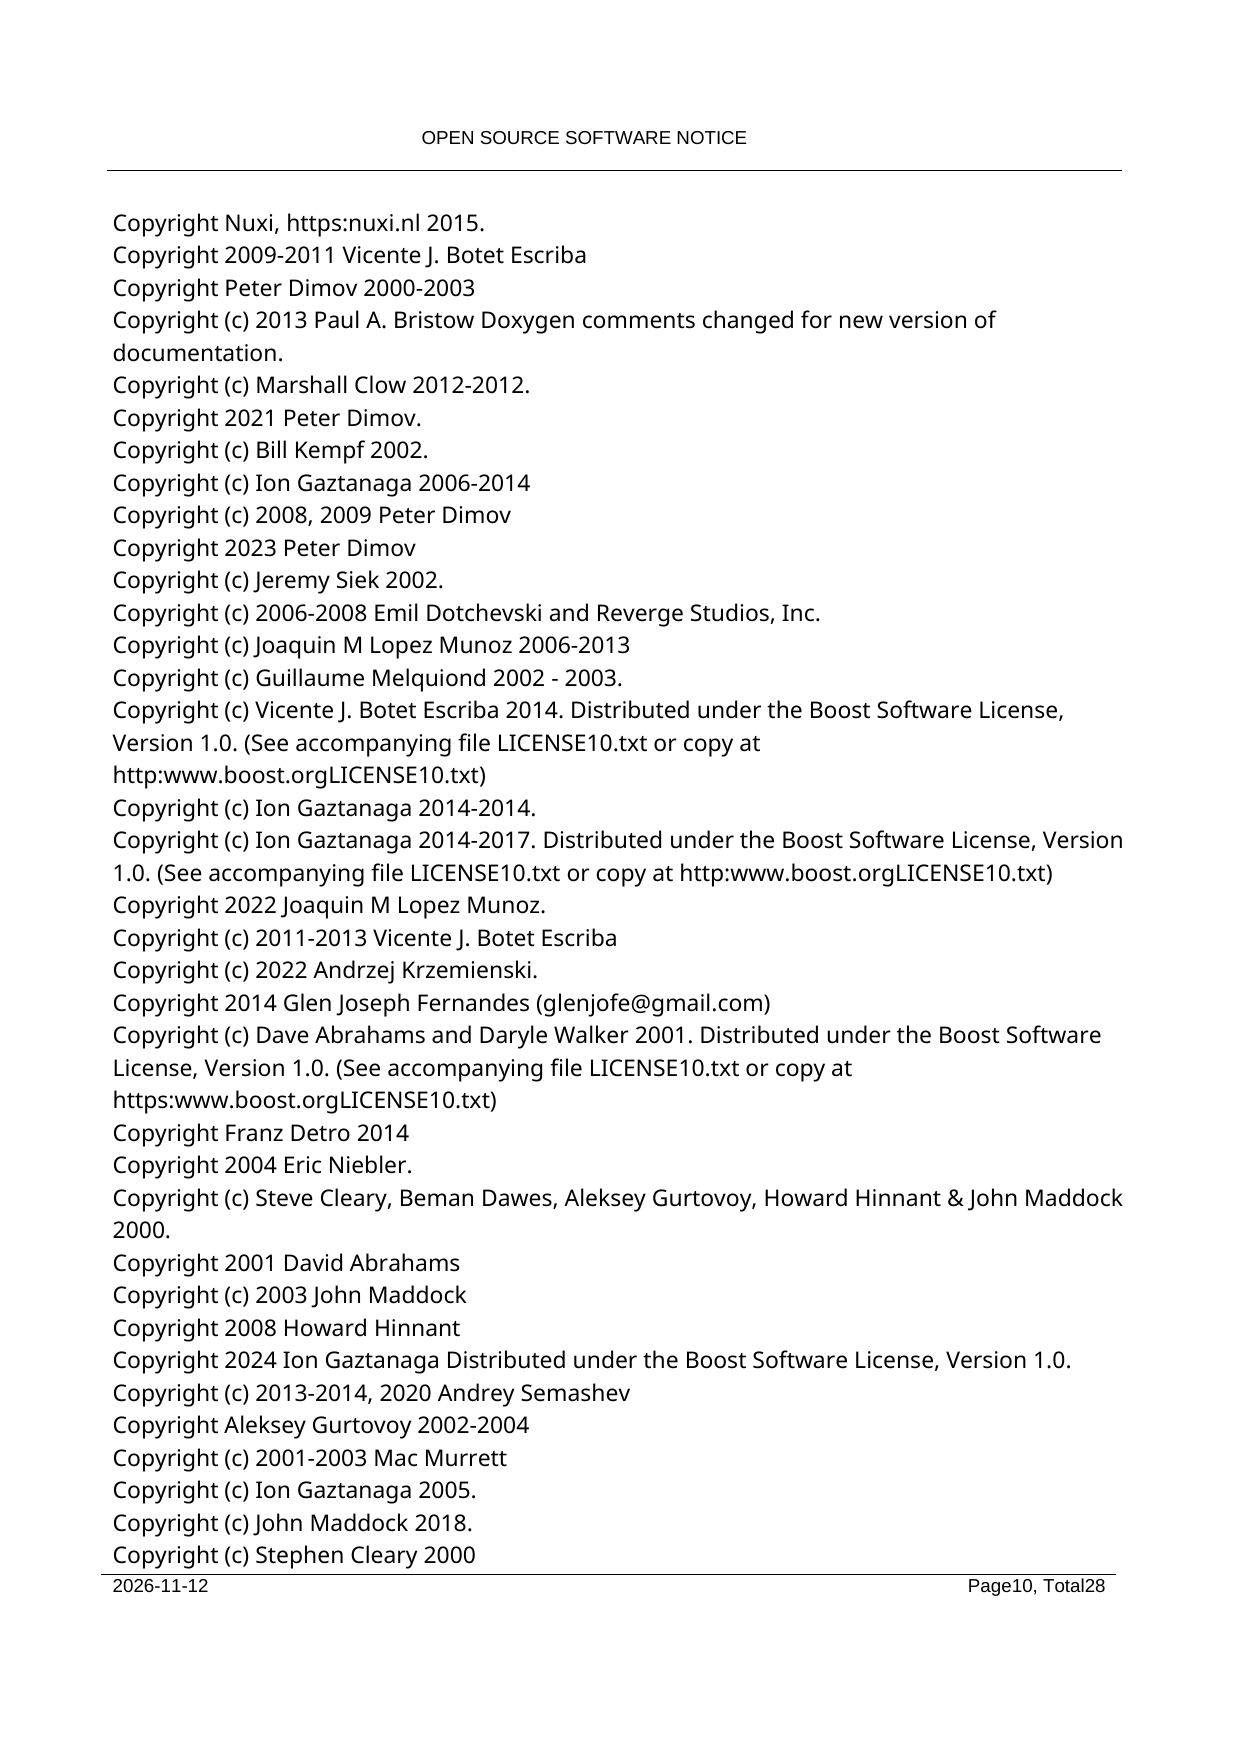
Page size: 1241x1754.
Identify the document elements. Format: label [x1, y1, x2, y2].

text [112, 206, 1128, 1571]
